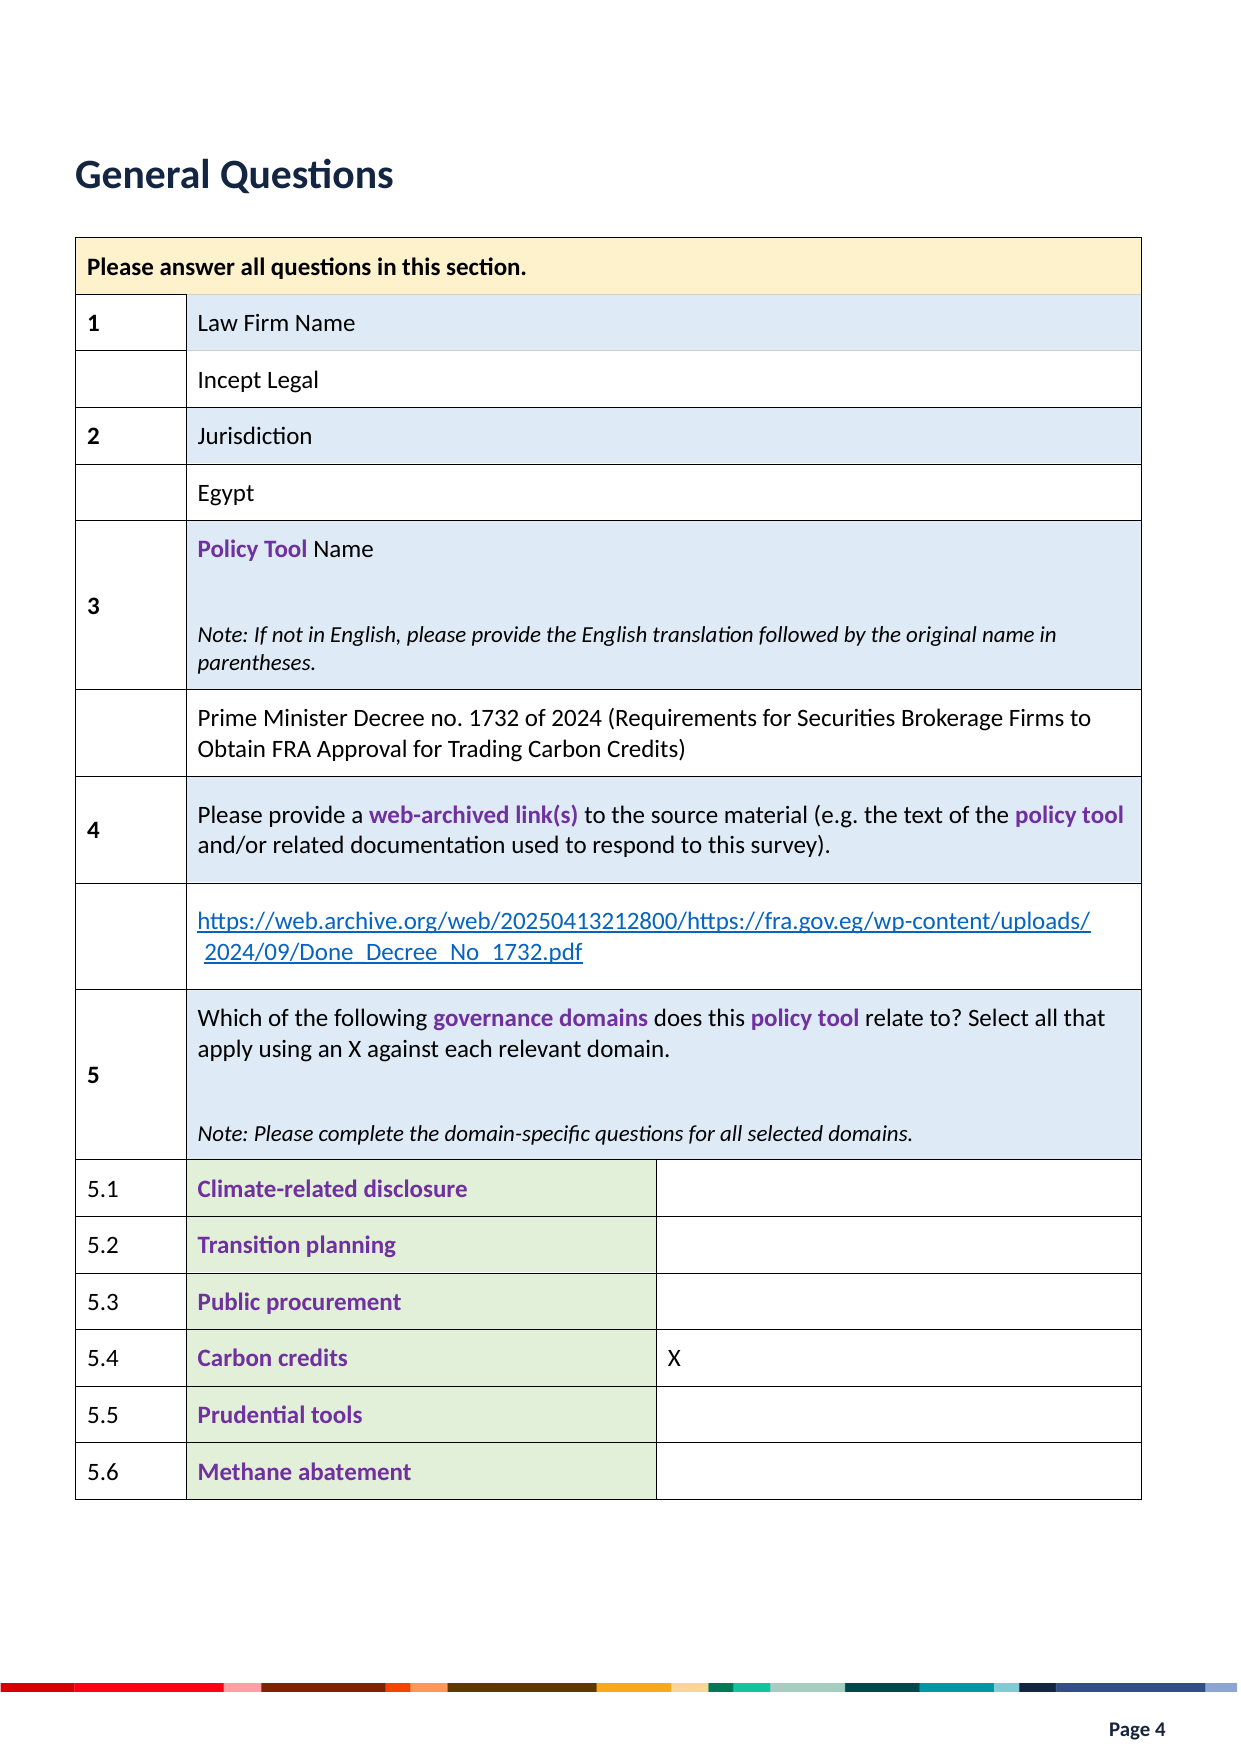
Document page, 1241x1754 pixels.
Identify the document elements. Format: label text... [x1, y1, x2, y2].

table_cell 5.5 [76, 1387, 186, 1442]
table_cell 2 [76, 408, 186, 463]
table_cell Public procurement [187, 1274, 656, 1329]
subtitle General Questions [75, 148, 1165, 199]
table_cell [657, 1274, 1141, 1329]
table_cell X [657, 1330, 1141, 1386]
table_cell Law Firm Name [187, 295, 1141, 350]
table_cell 5.6 [76, 1443, 186, 1499]
table_cell 3 [76, 521, 186, 689]
table_cell 5.1 [76, 1160, 186, 1216]
table_cell Carbon credits [187, 1330, 656, 1386]
table_cell 5.2 [76, 1217, 186, 1272]
table_cell https://web.archive.org/web/20250413212800/https://fra.gov.eg/wp-content/uploads/2024/09/Done_Decree_No_1732.pdf [187, 884, 1141, 989]
table_cell Policy Tool Name Note: If not in English, please provide the English translation followed by the original name in parentheses. [187, 521, 1141, 689]
table_cell Incept Legal [187, 351, 1141, 407]
table_cell Which of the following governance domains does this policy tool relate to? Select all that apply using an X against each relevant domain. Note: Please complete the domain-specific questions for all selected domains. [187, 990, 1141, 1159]
table_cell 5.3 [76, 1274, 186, 1329]
table_cell Jurisdiction [187, 408, 1141, 463]
table_cell 4 [76, 777, 186, 882]
picture [0, 1683, 1236, 1692]
table_cell Prudential tools [187, 1387, 656, 1442]
table_cell [76, 690, 186, 776]
table_cell Prime Minister Decree no. 1732 of 2024 (Requirements for Securities Brokerage Firms to Obtain FRA Approval for Trading Carbon Credits) [187, 690, 1141, 776]
table_cell Egypt [187, 465, 1141, 520]
table_cell [76, 884, 186, 989]
table_cell Transition planning [187, 1217, 656, 1272]
table_header Please answer all questions in this section. [76, 238, 1141, 294]
table_cell 5.4 [76, 1330, 186, 1386]
table_cell [657, 1217, 1141, 1272]
table_cell [657, 1387, 1141, 1442]
table_cell 5 [76, 990, 186, 1159]
table_cell [76, 351, 186, 407]
table_cell [76, 465, 186, 520]
table_cell Methane abatement [187, 1443, 656, 1499]
table_cell [657, 1160, 1141, 1216]
table_cell [657, 1443, 1141, 1499]
table_cell Please provide a web-archived link(s) to the source material (e.g. the text of the policy tool and/or related documentation used to respond to this survey). [187, 777, 1141, 882]
table_cell Climate-related disclosure [187, 1160, 656, 1216]
table_cell 1 [76, 295, 186, 350]
